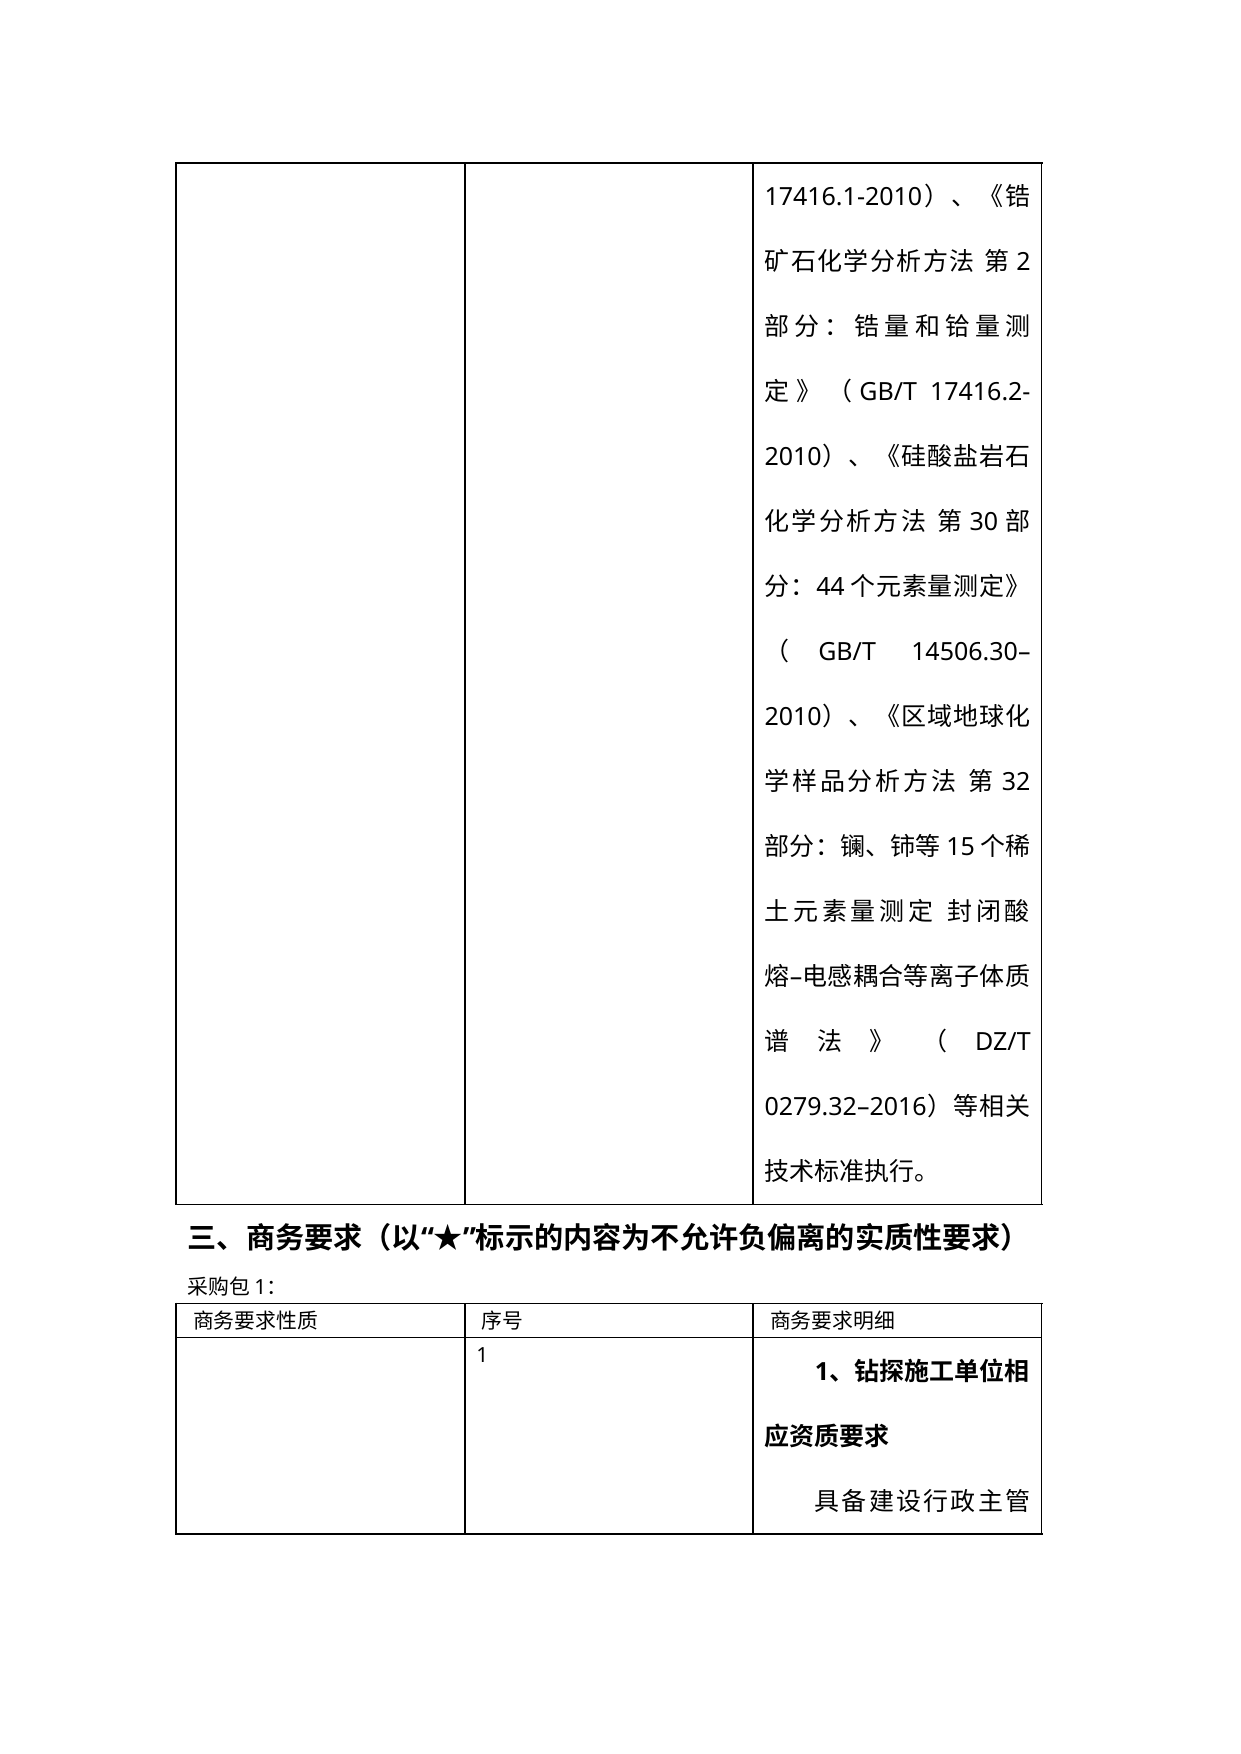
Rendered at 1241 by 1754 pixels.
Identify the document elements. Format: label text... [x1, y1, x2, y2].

table_header 商务要求性质 [177, 1304, 464, 1337]
text 三、商务要求（以“★”标示的内容为不允许负偏离的实质性要求） [187, 1205, 1053, 1270]
table_cell [177, 1338, 464, 1533]
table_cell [754, 164, 1041, 1203]
table_cell ★ [466, 164, 752, 1203]
table_header 商务要求明细 [754, 1304, 1041, 1337]
table_header 序号 [466, 1304, 752, 1337]
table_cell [754, 1338, 1041, 1533]
table_cell 1 [177, 164, 464, 1203]
text 采购包1： [187, 1270, 1053, 1303]
table_cell 1 [466, 1338, 752, 1533]
